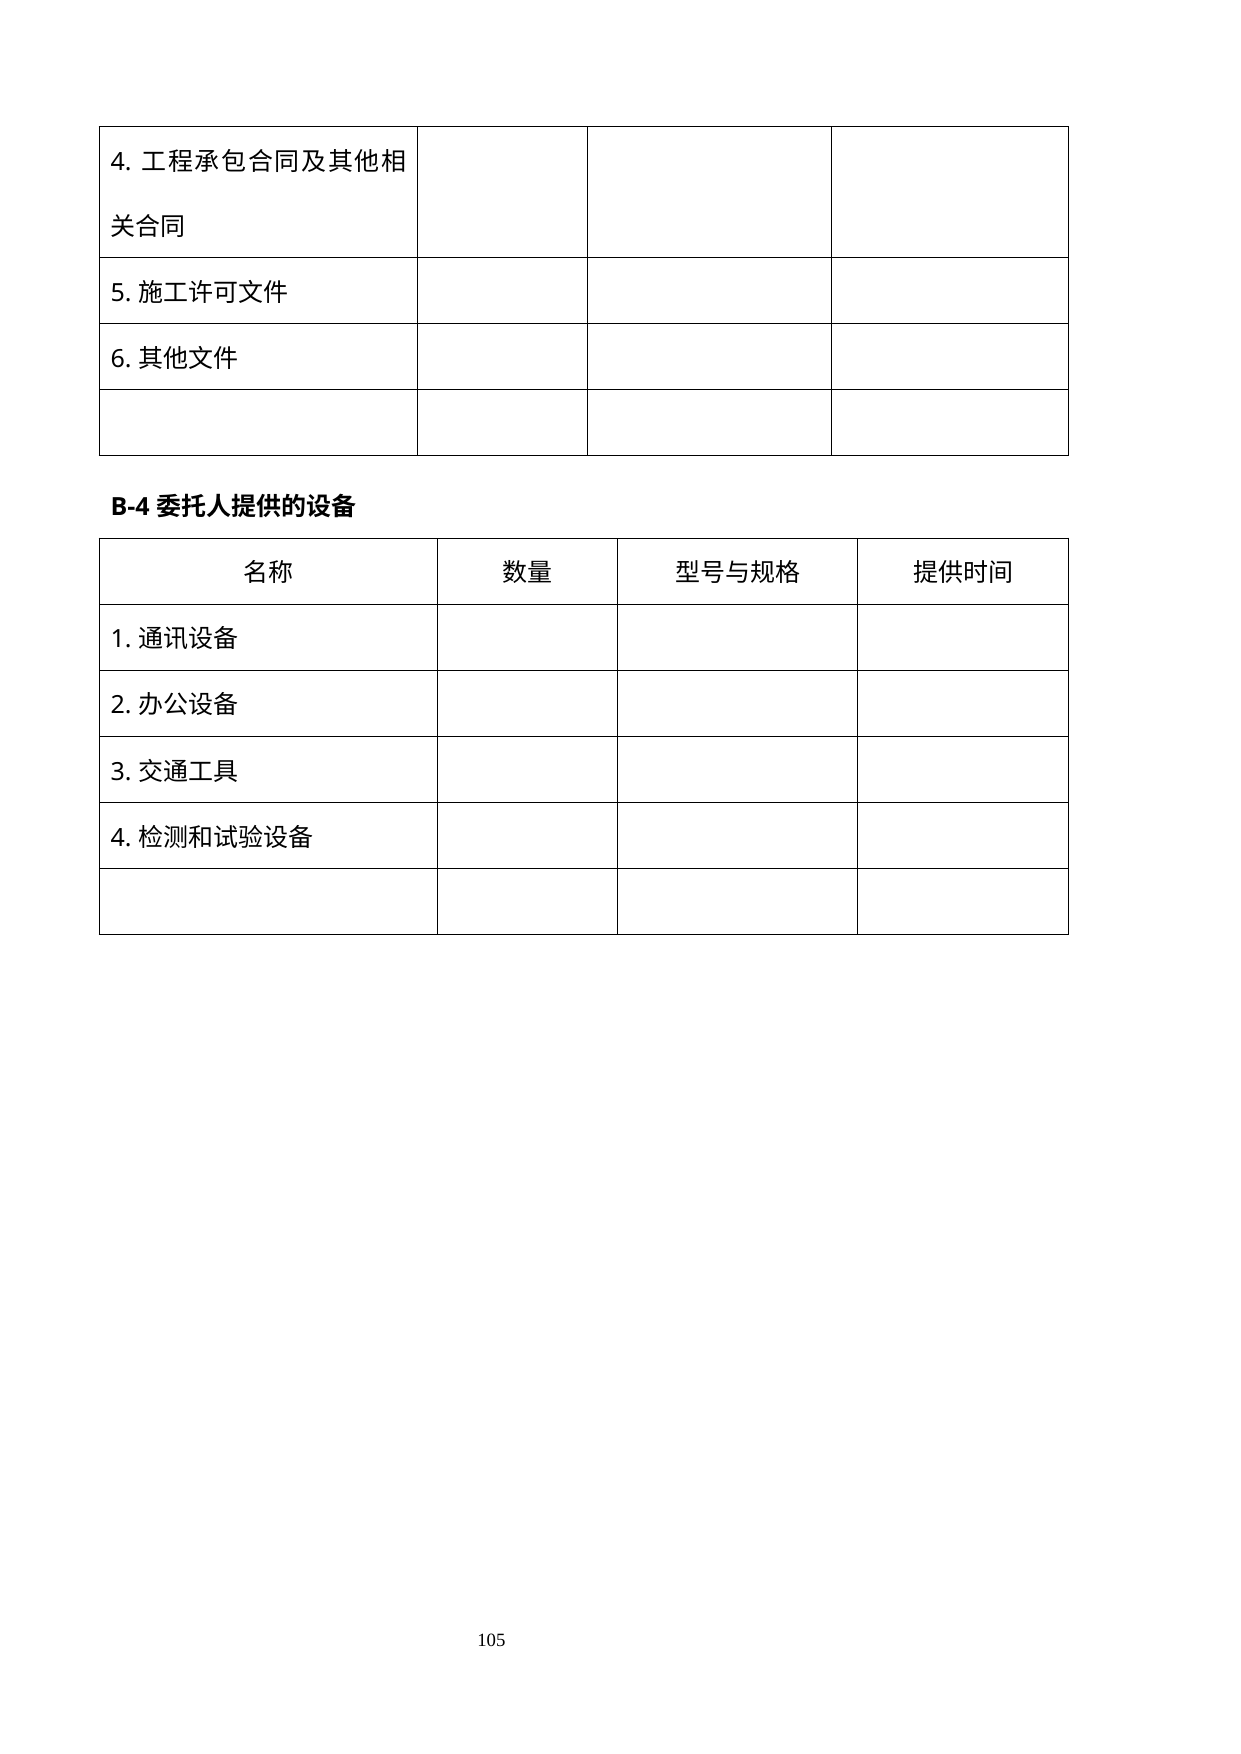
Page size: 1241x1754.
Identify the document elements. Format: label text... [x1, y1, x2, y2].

table_cell [618, 737, 857, 802]
table_cell [618, 605, 857, 669]
table_cell [100, 869, 437, 934]
table_cell [858, 869, 1068, 934]
table_cell [438, 869, 617, 934]
table_cell [858, 605, 1068, 669]
table_cell [618, 671, 857, 736]
table_cell 1. 通讯设备 [100, 605, 437, 669]
table_cell [618, 803, 857, 868]
table_cell [438, 605, 617, 669]
table_cell [588, 390, 831, 455]
table_cell [832, 258, 1068, 323]
table_cell [588, 324, 831, 389]
table_cell [858, 671, 1068, 736]
table_cell [832, 127, 1068, 257]
table_cell [438, 803, 617, 868]
table_cell [418, 127, 587, 257]
table_cell [588, 258, 831, 323]
table_cell [588, 127, 831, 257]
table_cell 5. 施工许可文件 [100, 258, 417, 323]
table_cell 4. 工程承包合同及其他相关合同 [100, 127, 417, 257]
table_header 型号与规格 [618, 539, 857, 603]
text B-4 委托人提供的设备 [110, 472, 1144, 537]
table_cell 4. 检测和试验设备 [100, 803, 437, 868]
table_cell [418, 324, 587, 389]
table_header 名称 [100, 539, 437, 603]
table_cell [832, 324, 1068, 389]
table_cell [100, 390, 417, 455]
table_cell [418, 258, 587, 323]
table_cell 2. 办公设备 [100, 671, 437, 736]
table_cell [418, 390, 587, 455]
table_cell 6. 其他文件 [100, 324, 417, 389]
table_header 数量 [438, 539, 617, 603]
table_cell [438, 671, 617, 736]
table_cell [858, 803, 1068, 868]
table_cell [618, 869, 857, 934]
table_header 提供时间 [858, 539, 1068, 603]
table_cell [832, 390, 1068, 455]
table_cell [438, 737, 617, 802]
table_cell [858, 737, 1068, 802]
table_cell 3. 交通工具 [100, 737, 437, 802]
